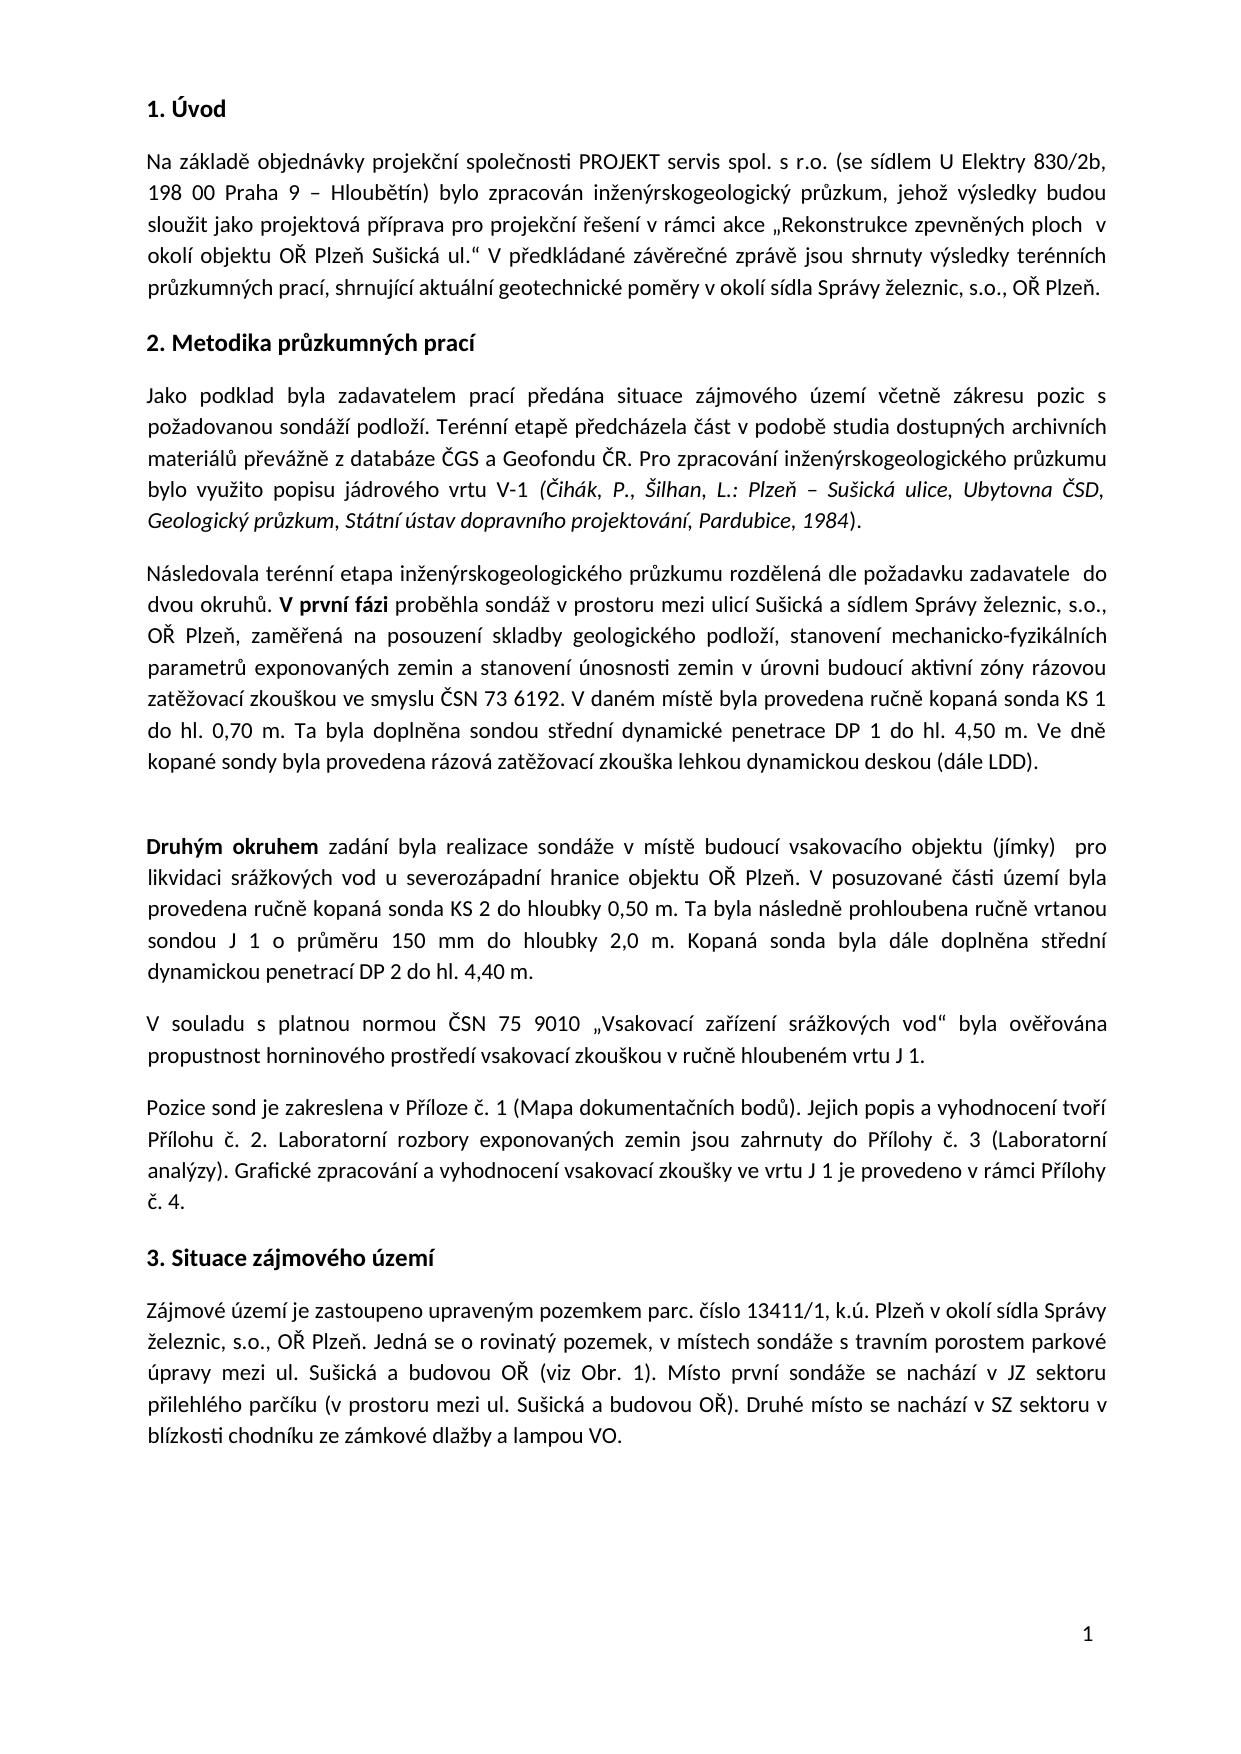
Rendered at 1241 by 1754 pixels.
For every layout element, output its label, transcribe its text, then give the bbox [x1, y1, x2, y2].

subtitle Metodika průzkumných prací [146, 327, 1087, 358]
subtitle Situace zájmového území [146, 1242, 1087, 1273]
text Následovala terénní etapa inženýrskogeologického průzkumu rozdělená dle požadavku zadavatele do dvou okruhů. V první fázi proběhla sondáž v prostoru mezi ulicí Sušická a sídlem Správy železnic, s.o., OŘ Plzeň, zaměřená na posouzení skladby geologického podloží, stanovení mechanicko-fyzikálních parametrů exponovaných zemin a stanovení únosnosti zemin v úrovni budoucí aktivní zóny rázovou zatěžovací zkouškou ve smyslu ČSN 73 6192. V daném místě byla provedena ručně kopaná sonda KS 1 do hl. 0,70 m. Ta byla doplněna sondou střední dynamické penetrace DP 1 do hl. 4,50 m. Ve dně kopané sondy byla provedena rázová zatěžovací zkouška lehkou dynamickou deskou (dále LDD). [146, 559, 1108, 775]
text Zájmové území je zastoupeno upraveným pozemkem parc. číslo 13411/1, k.ú. Plzeň v okolí sídla Správy železnic, s.o., OŘ Plzeň. Jedná se o rovinatý pozemek, v místech sondáže s travním porostem parkové úpravy mezi ul. Sušická a budovou OŘ (viz Obr. 1). Místo první sondáže se nachází v JZ sektoru přilehlého parčíku (v prostoru mezi ul. Sušická a budovou OŘ). Druhé místo se nachází v SZ sektoru v blízkosti chodníku ze zámkové dlažby a lampou VO. [146, 1296, 1108, 1449]
text Pozice sond je zakreslena v Příloze č. 1 (Mapa dokumentačních bodů). Jejich popis a vyhodnocení tvoří Přílohu č. 2. Laboratorní rozbory exponovaných zemin jsou zahrnuty do Přílohy č. 3 (Laboratorní analýzy). Grafické zpracování a vyhodnocení vsakovací zkoušky ve vrtu J 1 je provedeno v rámci Přílohy č. 4. [146, 1093, 1108, 1215]
text Na základě objednávky projekční společnosti PROJEKT servis spol. s r.o. (se sídlem U Elektry 830/2b, 198 00 Praha 9 – Hloubětín) bylo zpracován inženýrskogeologický průzkum, jehož výsledky budou sloužit jako projektová příprava pro projekční řešení v rámci akce „Rekonstrukce zpevněných ploch v okolí objektu OŘ Plzeň Sušická ul.“ V předkládané závěrečné zprávě jsou shrnuty výsledky terénních průzkumných prací, shrnující aktuální geotechnické poměry v okolí sídla Správy železnic, s.o., OŘ Plzeň. [146, 147, 1108, 301]
text Jako podklad byla zadavatelem prací předána situace zájmového území včetně zákresu pozic s požadovanou sondáží podloží. Terénní etapě předcházela část v podobě studia dostupných archivních materiálů převážně z databáze ČGS a Geofondu ČR. Pro zpracování inženýrskogeologického průzkumu bylo využito popisu jádrového vrtu V-1 (Čihák, P., Šilhan, L.: Plzeň – Sušická ulice, Ubytovna ČSD, Geologický průzkum, Státní ústav dopravního projektování, Pardubice, 1984). [146, 381, 1108, 534]
subtitle Úvod [146, 93, 1087, 124]
text V souladu s platnou normou ČSN 75 9010 „Vsakovací zařízení srážkových vod“ byla ověřována propustnost horninového prostředí vsakovací zkouškou v ručně hloubeném vrtu J 1. [146, 1009, 1108, 1069]
text Druhým okruhem zadání byla realizace sondáže v místě budoucí vsakovacího objektu (jímky) pro likvidaci srážkových vod u severozápadní hranice objektu OŘ Plzeň. V posuzované části území byla provedena ručně kopaná sonda KS 2 do hloubky 0,50 m. Ta byla následně prohloubena ručně vrtanou sondou J 1 o průměru 150 mm do hloubky 2,0 m. Kopaná sonda byla dále doplněna střední dynamickou penetrací DP 2 do hl. 4,40 m. [146, 832, 1108, 985]
